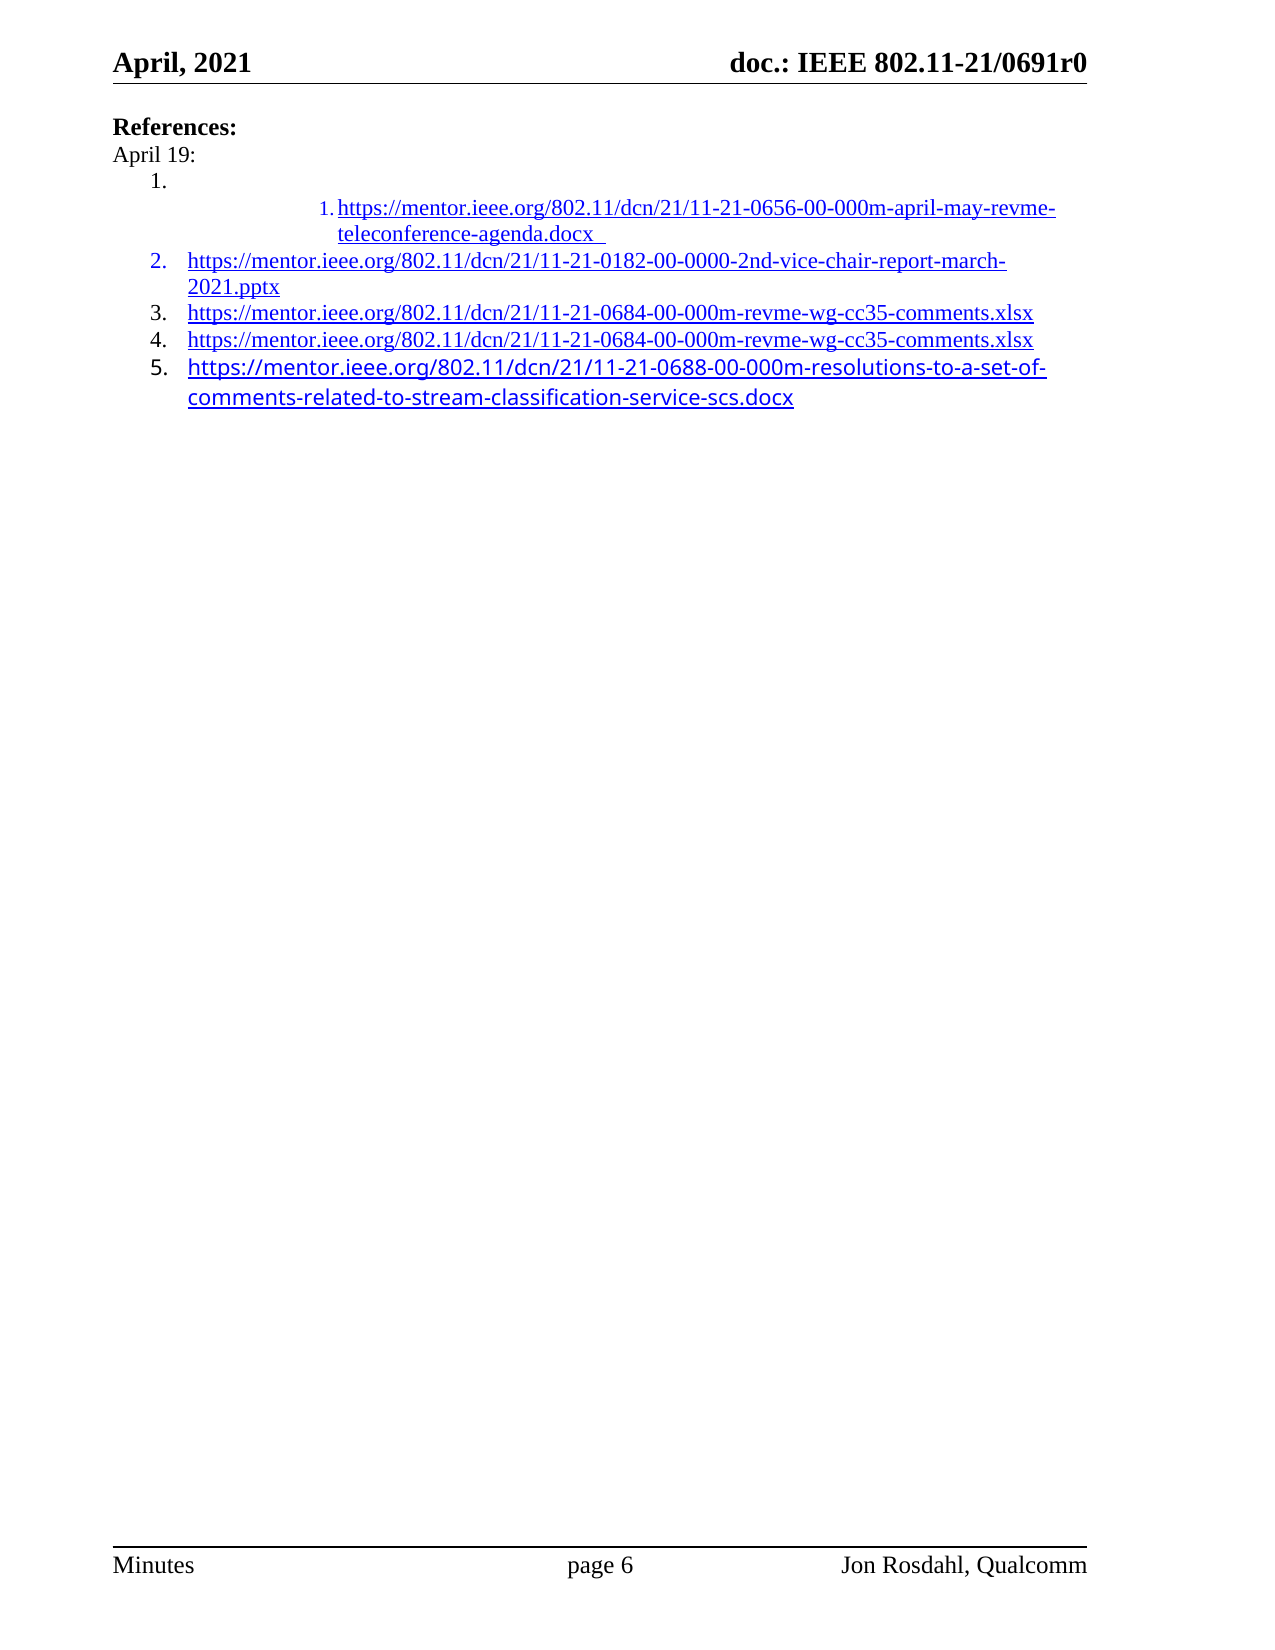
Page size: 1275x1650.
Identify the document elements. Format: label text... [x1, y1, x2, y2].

text April 19: [112, 141, 1087, 168]
list https://mentor.ieee.org/802.11/dcn/21/11-21-0688-00-000m-resolutions-to-a-set-of-comments-related-to-stream-classification-service-scs.docx [150, 352, 1087, 412]
text References: [112, 112, 1087, 141]
list https://mentor.ieee.org/802.11/dcn/21/11-21-0656-00-000m-april-may-revme-teleconference-agenda.docx [319, 194, 1087, 247]
list https://mentor.ieee.org/802.11/dcn/21/11-21-0684-00-000m-revme-wg-cc35-comments.xlsx [150, 299, 1087, 326]
list https://mentor.ieee.org/802.11/dcn/21/11-21-0684-00-000m-revme-wg-cc35-comments.xlsx [150, 326, 1087, 352]
list https://mentor.ieee.org/802.11/dcn/21/11-21-0182-00-0000-2nd-vice-chair-report-march-2021.pptx [150, 247, 1087, 299]
